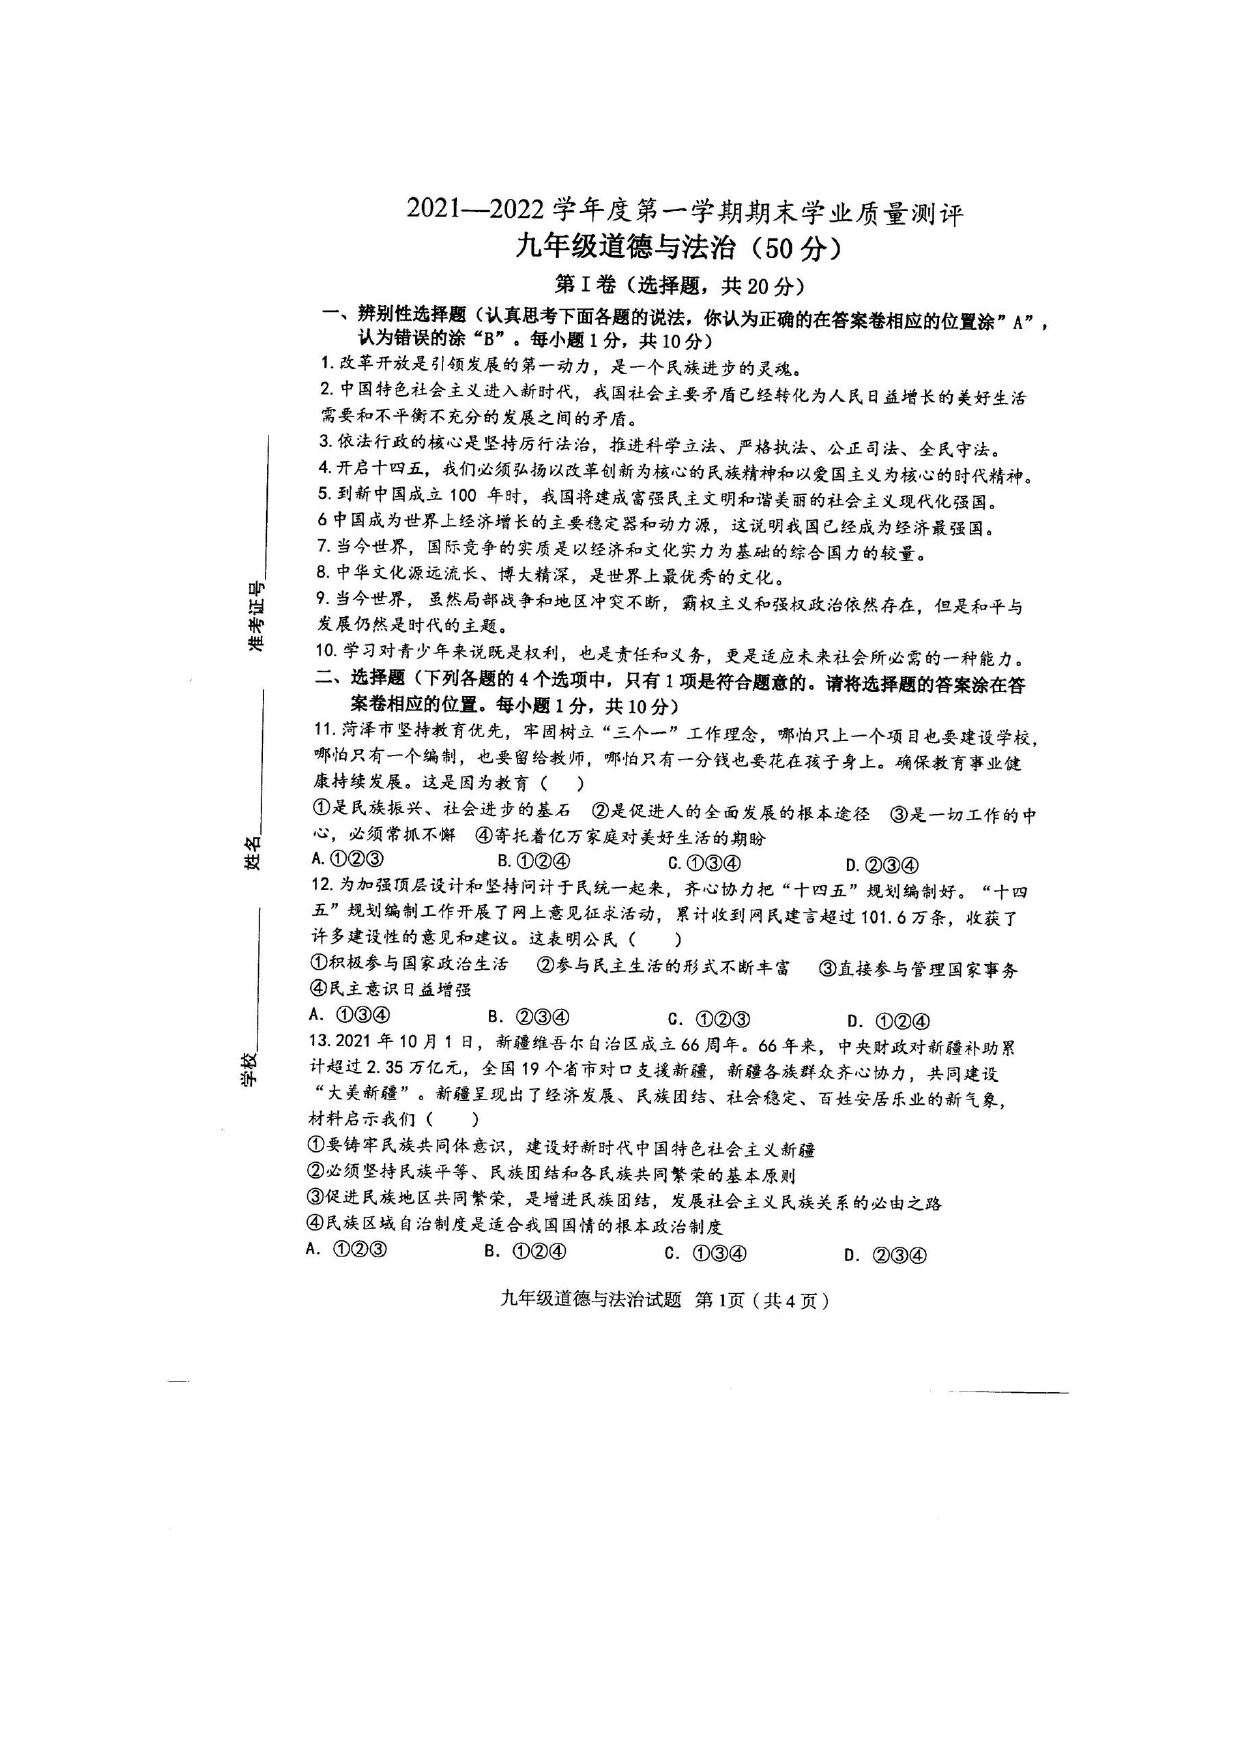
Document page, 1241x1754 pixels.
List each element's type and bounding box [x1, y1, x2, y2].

picture [165, 97, 1228, 1559]
